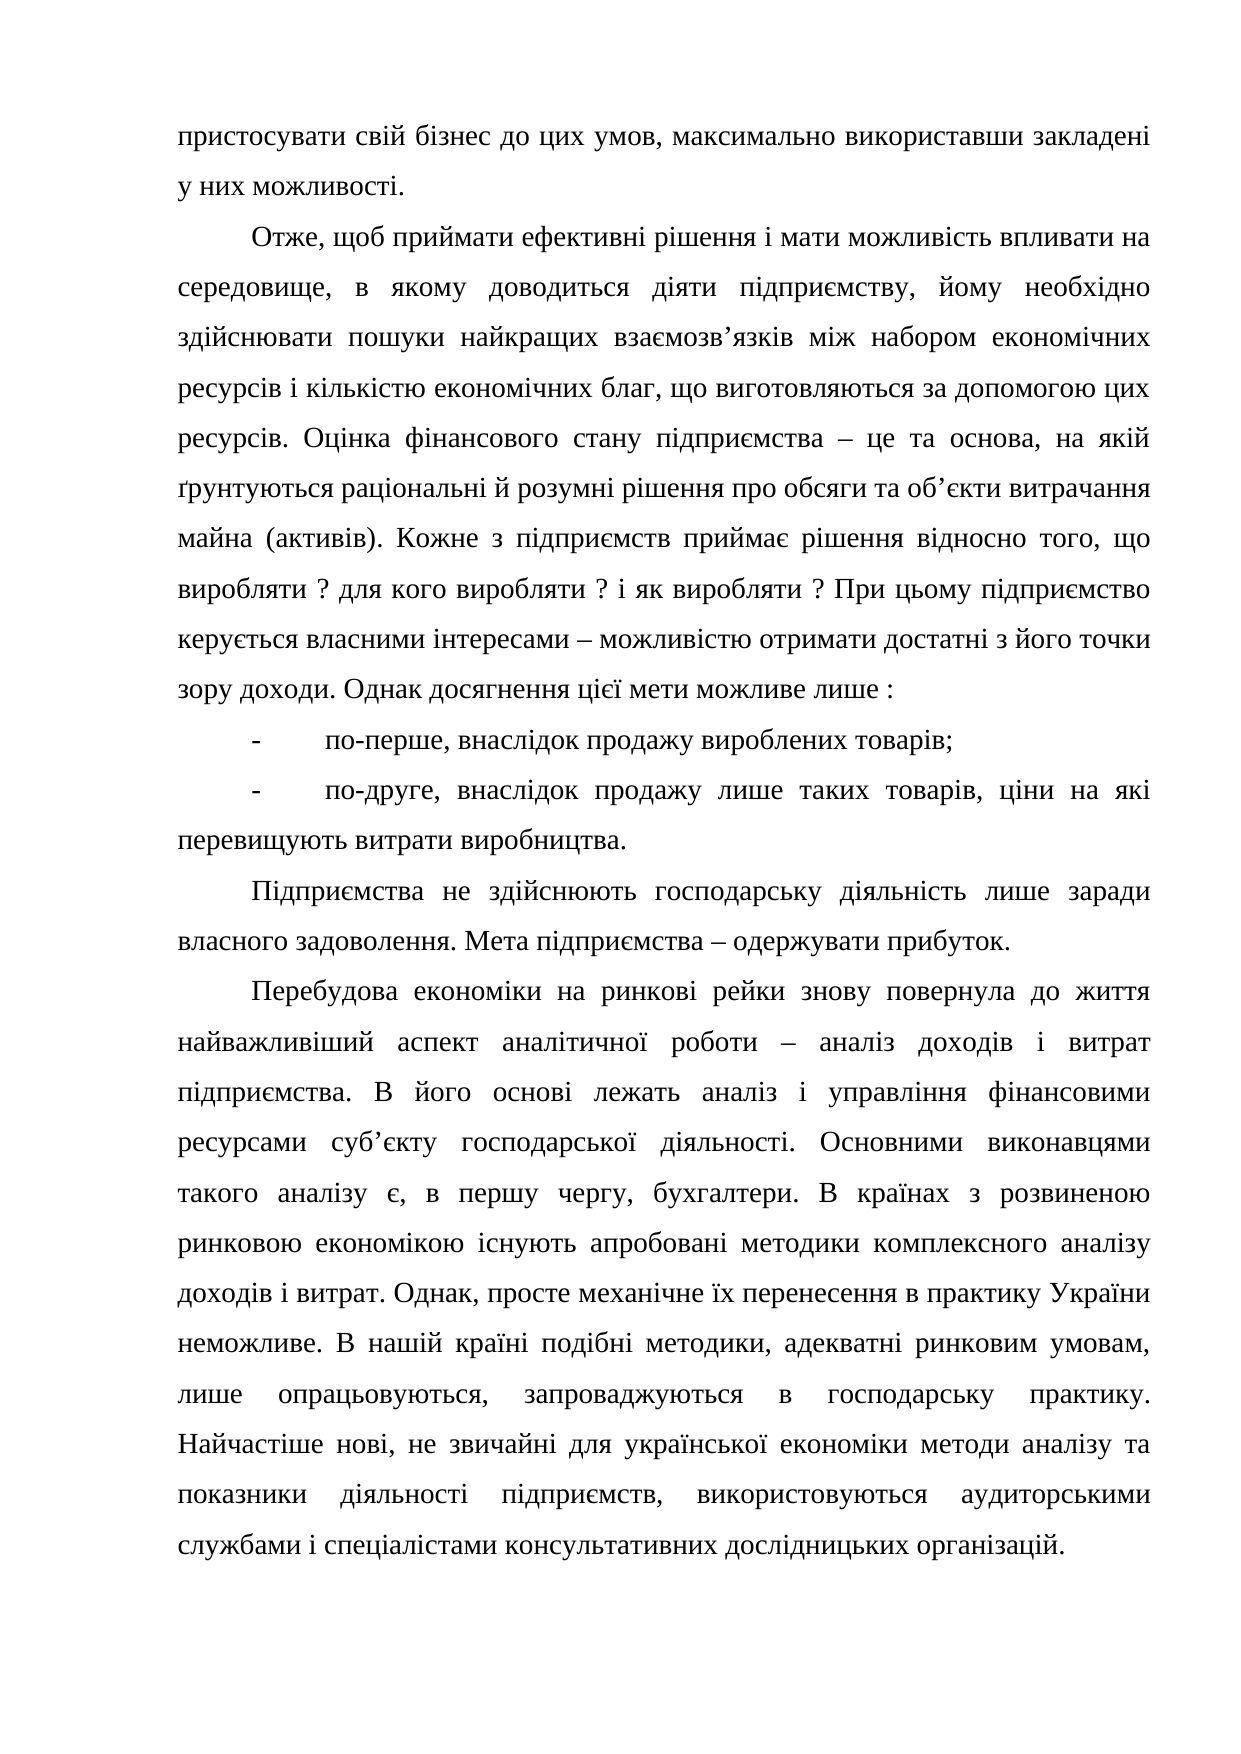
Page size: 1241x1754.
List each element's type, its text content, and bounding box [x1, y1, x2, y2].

text Перебудова економіки на ринкові рейки знову повернула до життя найважливіший аспект аналітичної роботи – аналіз доходів і витрат підприємства. В його основі лежать аналіз і управління фінансовими ресурсами суб’єкту господарської діяльності. Основними виконавцями такого аналізу є, в першу чергу, бухгалтери. В країнах з розвиненою ринковою економікою існують апробовані методики комплексного аналізу доходів і витрат. Однак, просте механічне їх перенесення в практику України неможливе. В нашій країні подібні методики, адекватні ринковим умовам, лише опрацьовуються, запроваджуються в господарську практику. Найчастіше нові, не звичайні для української економіки методи аналізу та показники діяльності підприємств, використовуються аудиторськими службами і спеціалістами консультативних дослідницьких організацій. [177, 973, 1152, 1560]
list по-перше, внаслідок продажу вироблених товарів; [177, 722, 1152, 755]
text Отже, щоб приймати ефективні рішення і мати можливість впливати на середовище, в якому доводиться діяти підприємству, йому необхідно здійснювати пошуки найкращих взаємозв’язків між набором економічних ресурсів і кількістю економічних благ, що виготовляються за допомогою цих ресурсів. Оцінка фінансового стану підприємства – це та основа, на якій ґрунтуються раціональні й розумні рішення про обсяги та об’єкти витрачання майна (активів). Кожне з підприємств приймає рішення відносно того, що виробляти ? для кого виробляти ? і як виробляти ? При цьому підприємство керується власними інтересами – можливістю отримати достатні з його точки зору доходи. Однак досягнення цієї мети можливе лише : [177, 219, 1152, 705]
text Підприємства не здійснюють господарську діяльність лише заради власного задоволення. Мета підприємства – одержувати прибуток. [177, 873, 1152, 957]
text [177, 118, 1152, 202]
list по-друге, внаслідок продажу лише таких товарів, ціни на які перевищують витрати виробництва. [177, 772, 1152, 856]
